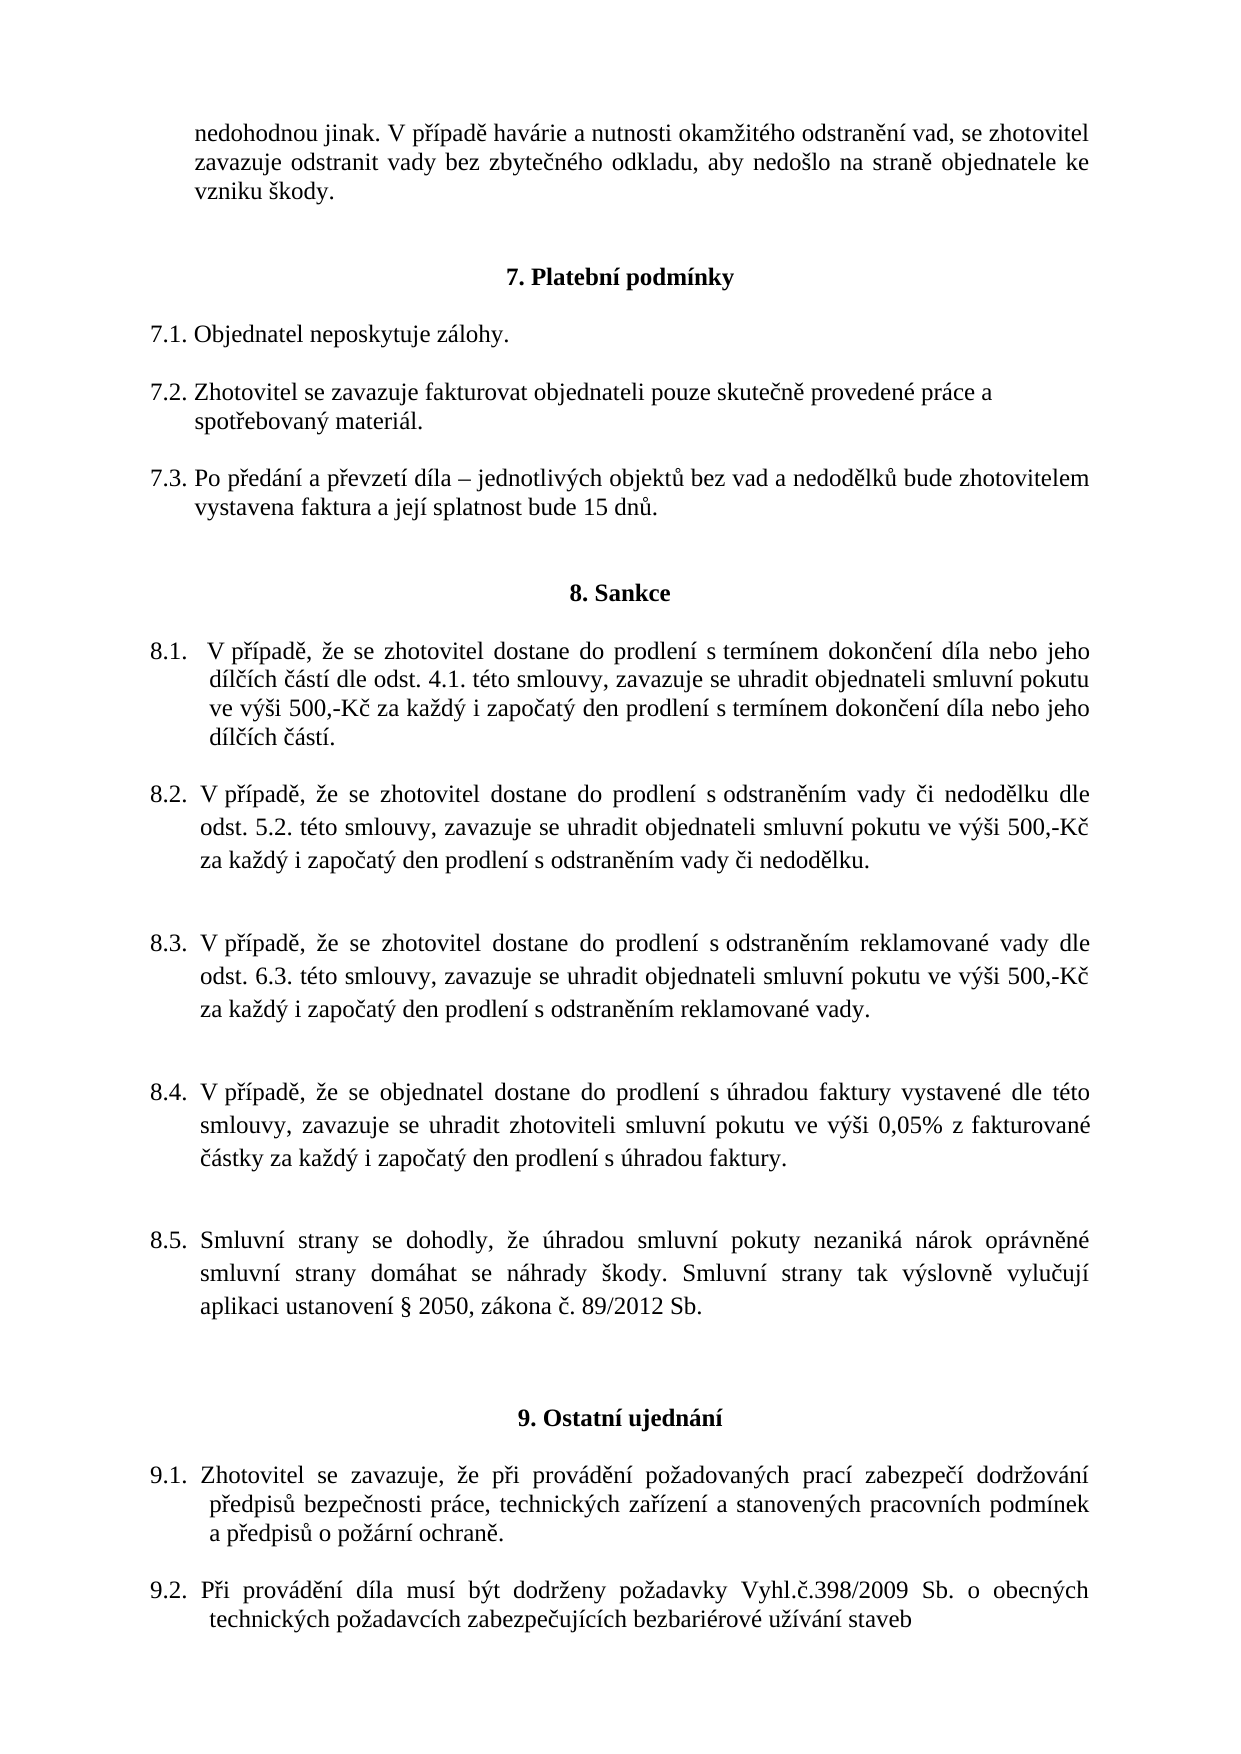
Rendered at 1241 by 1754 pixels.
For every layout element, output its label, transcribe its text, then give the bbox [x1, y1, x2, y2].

list V případě, že se zhotovitel dostane do prodlení s odstraněním reklamované vady dle odst. 6.3. této smlouvy, zavazuje se uhradit objednateli smluvní pokutu ve výši 500,-Kč za každý i započatý den prodlení s odstraněním reklamované vady. [150, 928, 1090, 1023]
text 7.3. Po předání a převzetí díla – jednotlivých objektů bez vad a nedodělků bude zhotovitelem vystavena faktura a její splatnost bude 15 dnů. [150, 463, 1090, 521]
text 8.1. V případě, že se zhotovitel dostane do prodlení s termínem dokončení díla nebo jeho dílčích částí dle odst. 4.1. této smlouvy, zavazuje se uhradit objednateli smluvní pokutu ve výši 500,-Kč za každý i započatý den prodlení s termínem dokončení díla nebo jeho dílčích částí. [150, 636, 1090, 751]
list Smluvní strany se dohodly, že úhradou smluvní pokuty nezaniká nárok oprávněné smluvní strany domáhat se náhrady škody. Smluvní strany tak výslovně vylučují aplikaci ustanovení § 2050, zákona č. 89/2012 Sb. [150, 1225, 1090, 1320]
text 7.2. Zhotovitel se zavazuje fakturovat objednateli pouze skutečně provedené práce a spotřebovaný materiál. [150, 377, 1090, 434]
text 9.1. Zhotovitel se zavazuje, že při provádění požadovaných prací zabezpečí dodržování předpisů bezpečnosti práce, technických zařízení a stanovených pracovních podmínek a předpisů o požární ochraně. [150, 1460, 1090, 1547]
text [150, 118, 1090, 204]
text 9.2. Při provádění díla musí být dodrženy požadavky Vyhl.č.398/2009 Sb. o obecných technických požadavcích zabezpečujících bezbariérové užívání staveb [150, 1575, 1090, 1633]
list V případě, že se objednatel dostane do prodlení s úhradou faktury vystavené dle této smlouvy, zavazuje se uhradit zhotoviteli smluvní pokutu ve výši 0,05% z fakturované částky za každý i započatý den prodlení s úhradou faktury. [150, 1077, 1090, 1172]
text 8. Sankce [150, 578, 1090, 607]
list V případě, že se zhotovitel dostane do prodlení s odstraněním vady či nedodělku dle odst. 5.2. této smlouvy, zavazuje se uhradit objednateli smluvní pokutu ve výši 500,-Kč za každý i započatý den prodlení s odstraněním vady či nedodělku. [150, 779, 1090, 874]
text 7. Platební podmínky [150, 262, 1090, 291]
text 7.1. Objednatel neposkytuje zálohy. [150, 319, 1090, 348]
text 9. Ostatní ujednání [150, 1403, 1090, 1432]
